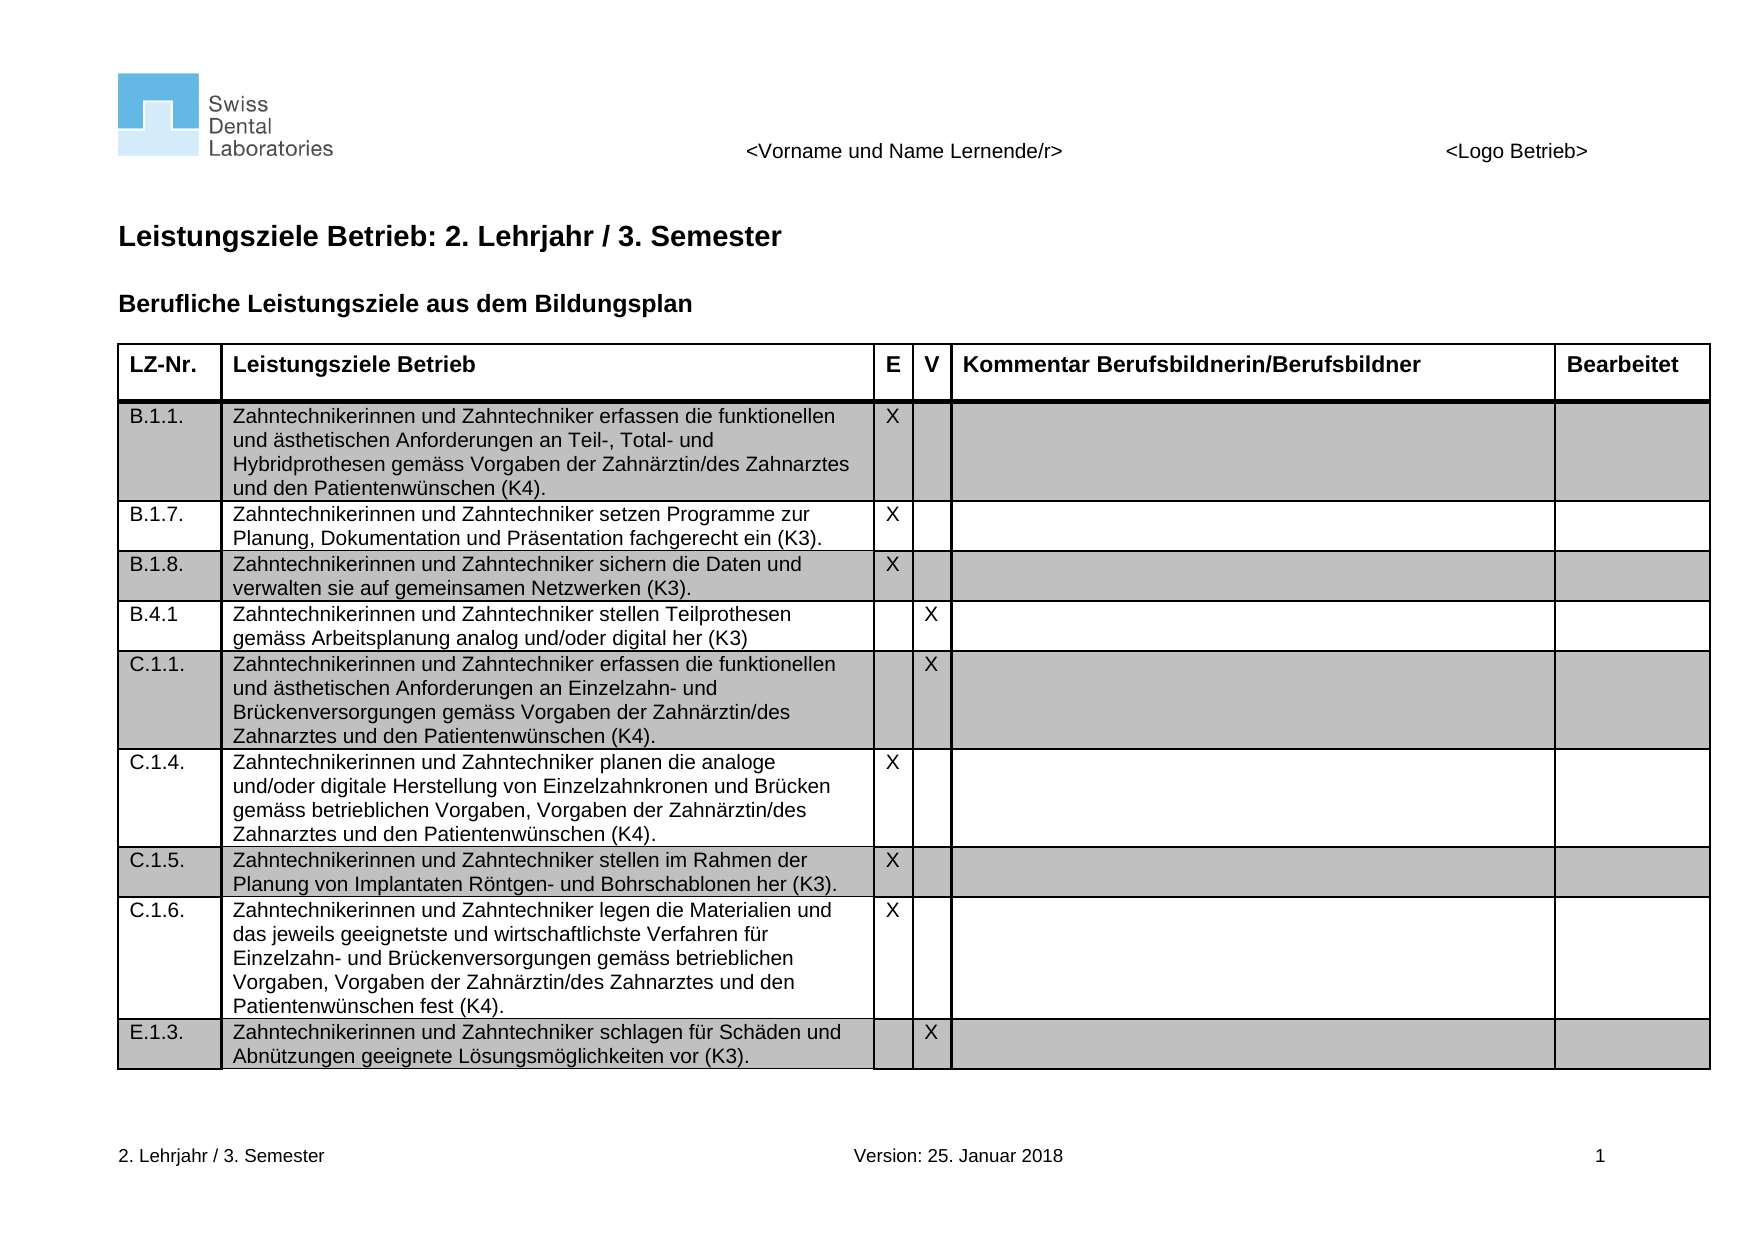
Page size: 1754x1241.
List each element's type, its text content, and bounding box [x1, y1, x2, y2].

table_cell B.4.1 [119, 602, 220, 650]
table_cell X [914, 1020, 950, 1068]
table_cell [914, 750, 950, 846]
table_cell X [875, 502, 912, 550]
table_cell Zahntechnikerinnen und Zahntechniker legen die Materialien und das jeweils geeignetste und wirtschaftlichste Verfahren für Einzelzahn- und Brückenversorgungen gemäss betrieblichen Vorgaben, Vorgaben der Zahnärztin/des Zahnarztes und den Patientenwünschen fest (K4). [223, 897, 873, 1018]
table_cell [1556, 602, 1709, 650]
table_cell [1556, 1020, 1709, 1068]
table_cell X [914, 602, 950, 650]
table_cell E.1.3. [119, 1020, 220, 1068]
table_cell C.1.6. [119, 898, 220, 1018]
table_cell [914, 502, 950, 550]
table_cell [953, 1020, 1554, 1068]
table_cell B.1.8. [119, 552, 220, 600]
table_cell X [875, 404, 912, 500]
table_cell [875, 1020, 912, 1068]
table_cell [875, 602, 912, 650]
table_cell C.1.1. [119, 652, 220, 748]
table_cell [1556, 750, 1709, 846]
picture [118, 73, 337, 159]
table_cell [1556, 502, 1709, 550]
table_cell [1556, 552, 1709, 600]
table_cell C.1.5. [119, 848, 220, 896]
table_cell [914, 552, 950, 600]
table_header LZ-Nr. [119, 345, 220, 399]
table_cell [953, 652, 1554, 748]
table_cell X [875, 898, 912, 1018]
table_cell X [875, 552, 912, 600]
table_cell C.1.4. [119, 750, 220, 846]
table_header V [914, 345, 950, 399]
table_cell Zahntechnikerinnen und Zahntechniker stellen Teilprothesen gemäss Arbeitsplanung analog und/oder digital her (K3) [223, 602, 873, 650]
table_cell [914, 404, 950, 500]
table_cell [875, 652, 912, 748]
table_cell Zahntechnikerinnen und Zahntechniker erfassen die funktionellen und ästhetischen Anforderungen an Teil-, Total- und Hybridprothesen gemäss Vorgaben der Zahnärztin/des Zahnarztes und den Patientenwünschen (K4). [223, 404, 873, 500]
table_cell Zahntechnikerinnen und Zahntechniker setzen Programme zur Planung, Dokumentation und Präsentation fachgerecht ein (K3). [223, 502, 873, 550]
table_cell [953, 552, 1554, 600]
table_cell [953, 898, 1554, 1018]
table_cell X [914, 652, 950, 748]
table_cell B.1.7. [119, 502, 220, 550]
table_cell [953, 404, 1554, 500]
table_cell B.1.1. [119, 404, 220, 500]
table_cell Zahntechnikerinnen und Zahntechniker sichern die Daten und verwalten sie auf gemeinsamen Netzwerken (K3). [223, 551, 873, 600]
table_header E [875, 345, 912, 399]
table_cell [914, 898, 950, 1018]
table_cell X [875, 750, 912, 846]
table_cell X [875, 848, 912, 896]
table_cell Zahntechnikerinnen und Zahntechniker stellen im Rahmen der Planung von Implantaten Röntgen- und Bohrschablonen her (K3). [223, 847, 873, 896]
table_cell [953, 502, 1554, 550]
table_header Bearbeitet [1556, 345, 1709, 399]
table_cell Zahntechnikerinnen und Zahntechniker erfassen die funktionellen und ästhetischen Anforderungen an Einzelzahn- und Brückenversorgungen gemäss Vorgaben der Zahnärztin/des Zahnarztes und den Patientenwünschen (K4). [223, 652, 873, 748]
table_cell [1556, 404, 1709, 500]
text Leistungsziele Betrieb: 2. Lehrjahr / 3. Semester [118, 219, 1606, 252]
text Berufliche Leistungsziele aus dem Bildungsplan [118, 288, 1606, 317]
table_header Leistungsziele Betrieb [223, 345, 873, 399]
table_cell [1556, 898, 1709, 1018]
table_cell [1556, 652, 1709, 748]
table_header Kommentar Berufsbildnerin/Berufsbildner [953, 345, 1554, 399]
table_cell [953, 602, 1554, 650]
table_cell Zahntechnikerinnen und Zahntechniker schlagen für Schäden und Abnützungen geeignete Lösungsmöglichkeiten vor (K3). [223, 1019, 873, 1068]
table_cell [914, 848, 950, 896]
table_cell [953, 750, 1554, 846]
table_cell [953, 848, 1554, 896]
table_cell Zahntechnikerinnen und Zahntechniker planen die analoge und/oder digitale Herstellung von Einzelzahnkronen und Brücken gemäss betrieblichen Vorgaben, Vorgaben der Zahnärztin/des Zahnarztes und den Patientenwünschen (K4). [223, 750, 873, 846]
table_cell [1556, 848, 1709, 896]
